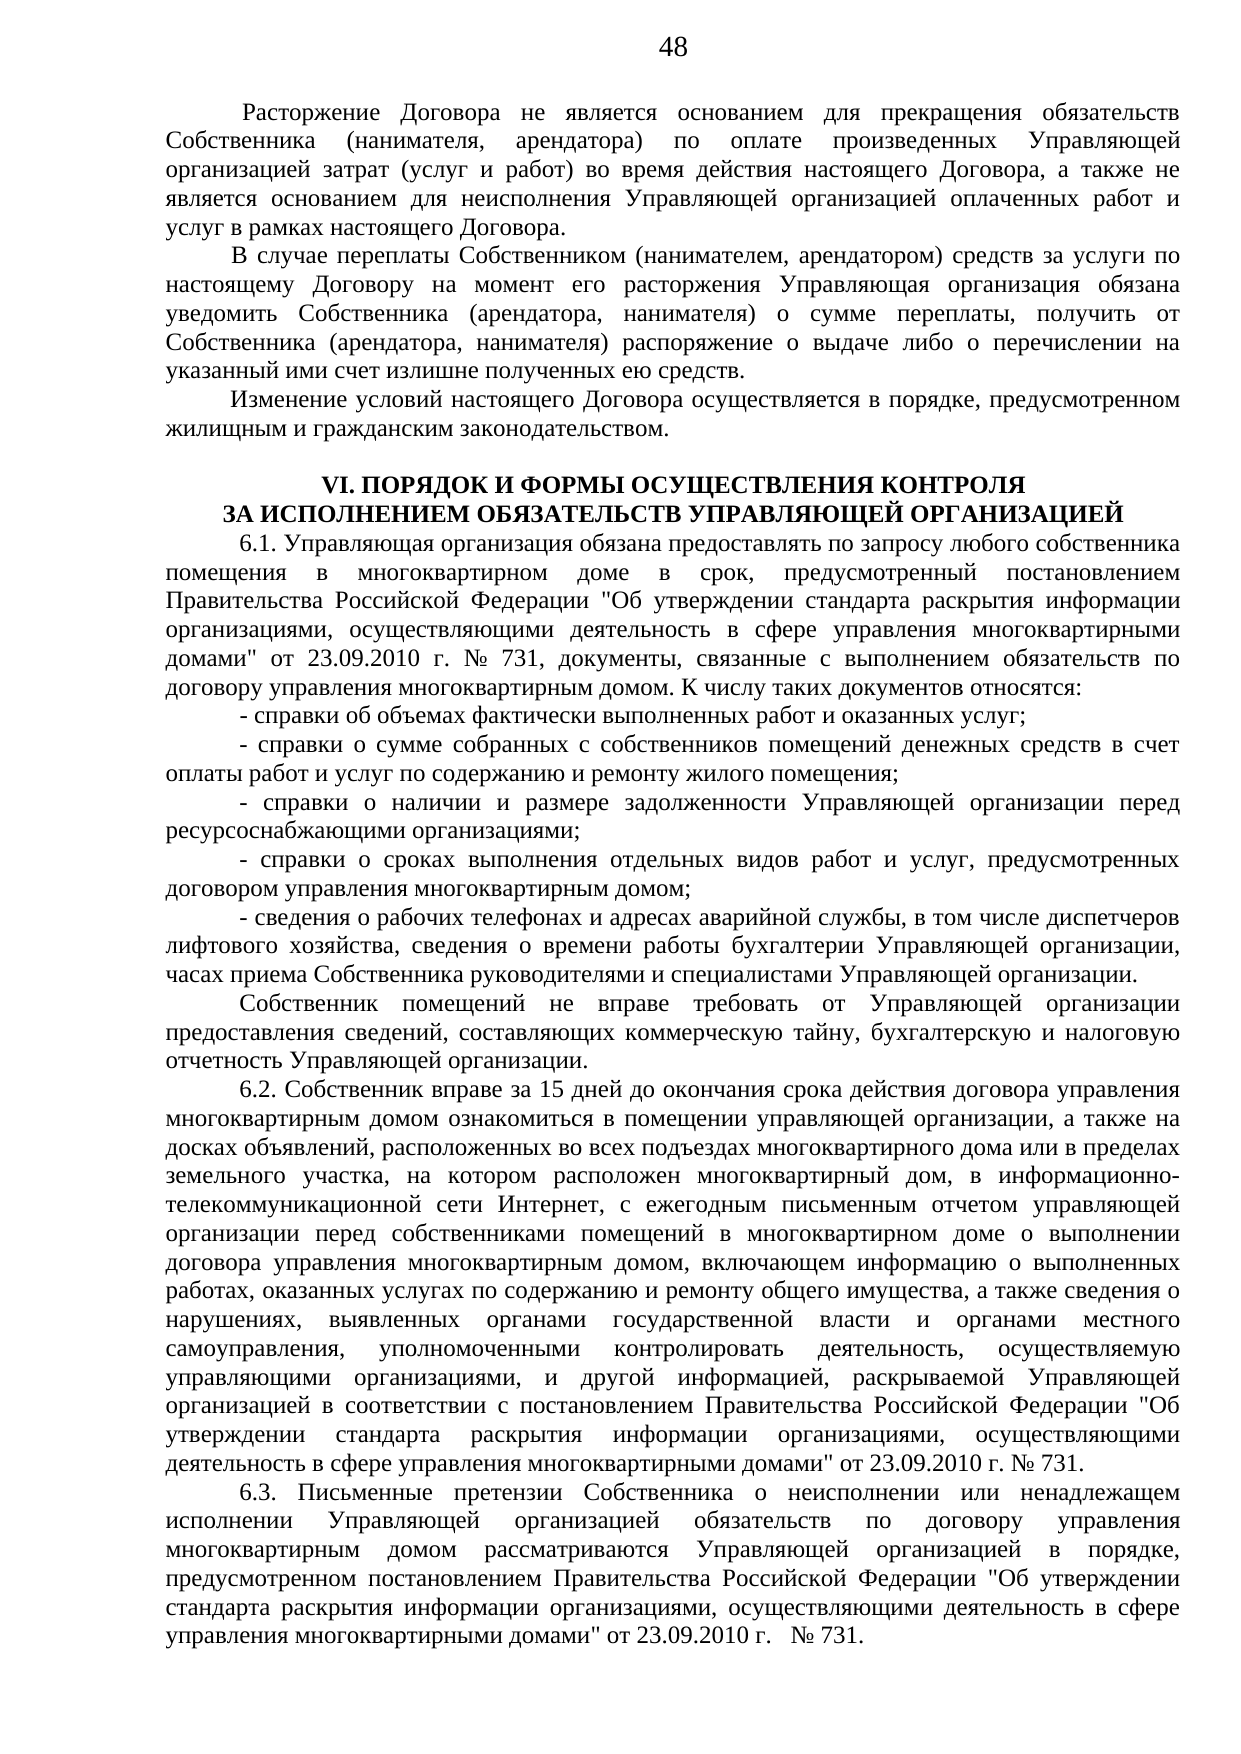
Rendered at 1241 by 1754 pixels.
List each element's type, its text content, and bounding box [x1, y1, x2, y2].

text 6.3. Письменные претензии Собственника о неисполнении или ненадлежащем исполнении Управляющей организацией обязательств по договору управления многоквартирным домом рассматриваются Управляющей организацией в порядке, предусмотренном постановлением Правительства Российской Федерации "Об утверждении стандарта раскрытия информации организациями, осуществляющими деятельность в сфере управления многоквартирными домами" от 23.09.2010 г. № 731. [165, 1477, 1181, 1649]
text - справки о сроках выполнения отдельных видов работ и услуг, предусмотренных договором управления многоквартирным домом; [165, 844, 1181, 902]
text - справки о сумме собранных с собственников помещений денежных средств в счет оплаты работ и услуг по содержанию и ремонту жилого помещения; [165, 729, 1181, 787]
text ЗА ИСПОЛНЕНИЕМ ОБЯЗАТЕЛЬСТВ УПРАВЛЯЮЩЕЙ ОРГАНИЗАЦИЕЙ [165, 499, 1181, 528]
text Изменение условий настоящего Договора осуществляется в порядке, предусмотренном жилищным и гражданским законодательством. [165, 384, 1181, 442]
text Расторжение Договора не является основанием для прекращения обязательств Собственника (нанимателя, арендатора) по оплате произведенных Управляющей организацией затрат (услуг и работ) во время действия настоящего Договора, а также не является основанием для неисполнения Управляющей организацией оплаченных работ и услуг в рамках настоящего Договора. [165, 97, 1181, 240]
text VI. ПОРЯДОК И ФОРМЫ ОСУЩЕСТВЛЕНИЯ КОНТРОЛЯ [165, 470, 1181, 499]
text 6.1. Управляющая организация обязана предоставлять по запросу любого собственника помещения в многоквартирном доме в срок, предусмотренный постановлением Правительства Российской Федерации "Об утверждении стандарта раскрытия информации организациями, осуществляющими деятельность в сфере управления многоквартирными домами" от 23.09.2010 г. № 731, документы, связанные с выполнением обязательств по договору управления многоквартирным домом. К числу таких документов относятся: [165, 528, 1181, 700]
text - справки о наличии и размере задолженности Управляющей организации перед ресурсоснабжающими организациями; [165, 787, 1181, 844]
text В случае переплаты Собственником (нанимателем, арендатором) средств за услуги по настоящему Договору на момент его расторжения Управляющая организация обязана уведомить Собственника (арендатора, нанимателя) о сумме переплаты, получить от Собственника (арендатора, нанимателя) распоряжение о выдаче либо о перечислении на указанный ими счет излишне полученных ею средств. [165, 240, 1181, 384]
text Собственник помещений не вправе требовать от Управляющей организации предоставления сведений, составляющих коммерческую тайну, бухгалтерскую и налоговую отчетность Управляющей организации. [165, 988, 1181, 1074]
text - сведения о рабочих телефонах и адресах аварийной службы, в том числе диспетчеров лифтового хозяйства, сведения о времени работы бухгалтерии Управляющей организации, часах приема Собственника руководителями и специалистами Управляющей организации. [165, 902, 1181, 988]
text 6.2. Собственник вправе за 15 дней до окончания срока действия договора управления многоквартирным домом ознакомиться в помещении управляющей организации, а также на досках объявлений, расположенных во всех подъездах многоквартирного дома или в пределах земельного участка, на котором расположен многоквартирный дом, в информационно-телекоммуникационной сети Интернет, с ежегодным письменным отчетом управляющей организации перед собственниками помещений в многоквартирном доме о выполнении договора управления многоквартирным домом, включающем информацию о выполненных работах, оказанных услугах по содержанию и ремонту общего имущества, а также сведения о нарушениях, выявленных органами государственной власти и органами местного самоуправления, уполномоченными контролировать деятельность, осуществляемую управляющими организациями, и другой информацией, раскрываемой Управляющей организацией в соответствии с постановлением Правительства Российской Федерации "Об утверждении стандарта раскрытия информации организациями, осуществляющими деятельность в сфере управления многоквартирными домами" от 23.09.2010 г. № 731. [165, 1074, 1181, 1477]
text - справки об объемах фактически выполненных работ и оказанных услуг; [165, 700, 1181, 729]
